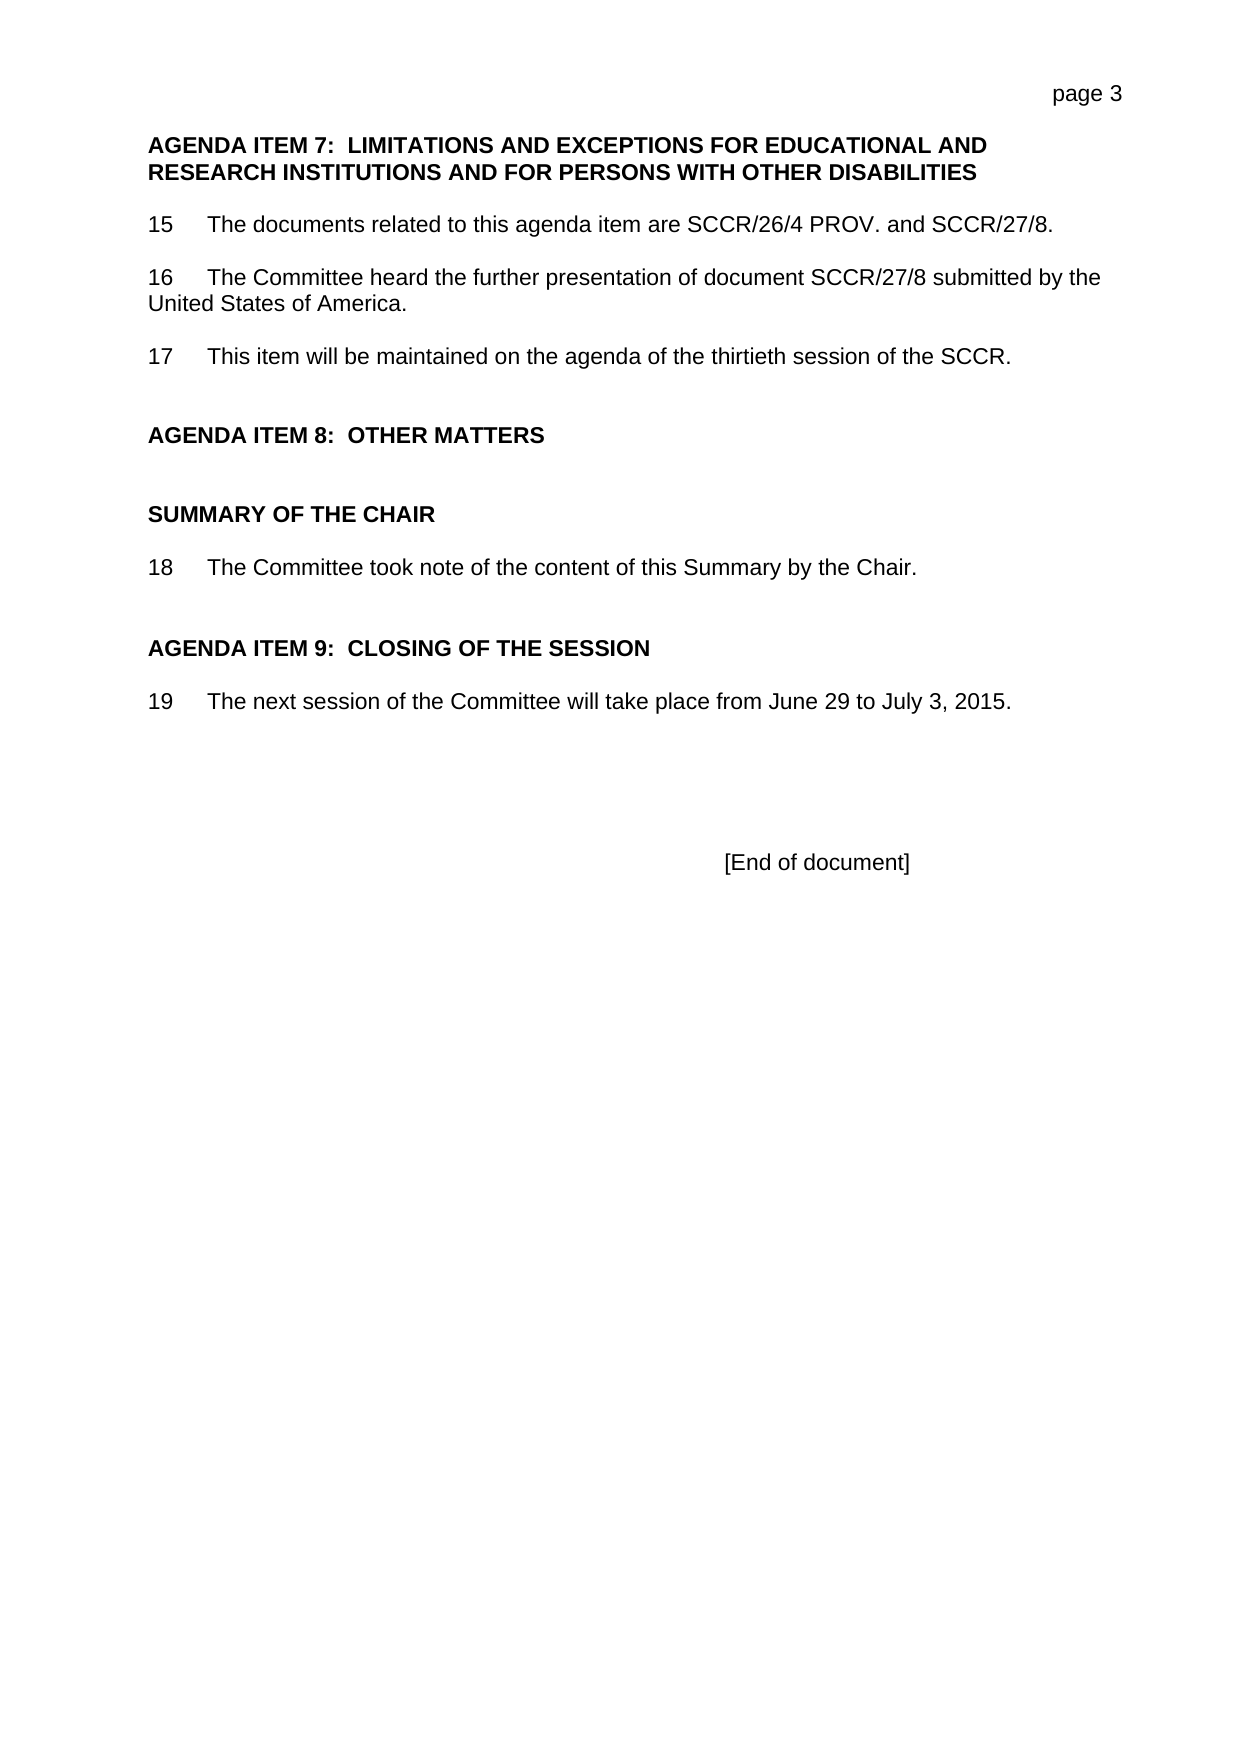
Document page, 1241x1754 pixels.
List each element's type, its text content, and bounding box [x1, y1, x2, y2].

text The documents related to this agenda item are SCCR/26/4 PROV. and SCCR/27/8. [148, 211, 1122, 238]
text The next session of the Committee will take place from June 29 to July 3, 2015. [148, 688, 1122, 714]
text AGENDA ITEM 9: CLOSING of the session [148, 635, 1122, 662]
text The Committee took note of the content of this Summary by the Chair. [148, 554, 1122, 580]
text The Committee heard the further presentation of document SCCR/27/8 submitted by the United States of America. [148, 264, 1122, 317]
text This item will be maintained on the agenda of the thirtieth session of the SCCR. [148, 343, 1122, 369]
text AGENDA ITEM 8: Other matters [148, 422, 1122, 448]
text SUMMARY OF THE CHAIR [148, 501, 1122, 527]
text [End of document] [724, 848, 1122, 875]
text AGENDA ITEM 7: Limitations and exceptions for educational and research institutions and for persons with other disabilities [148, 132, 1122, 185]
